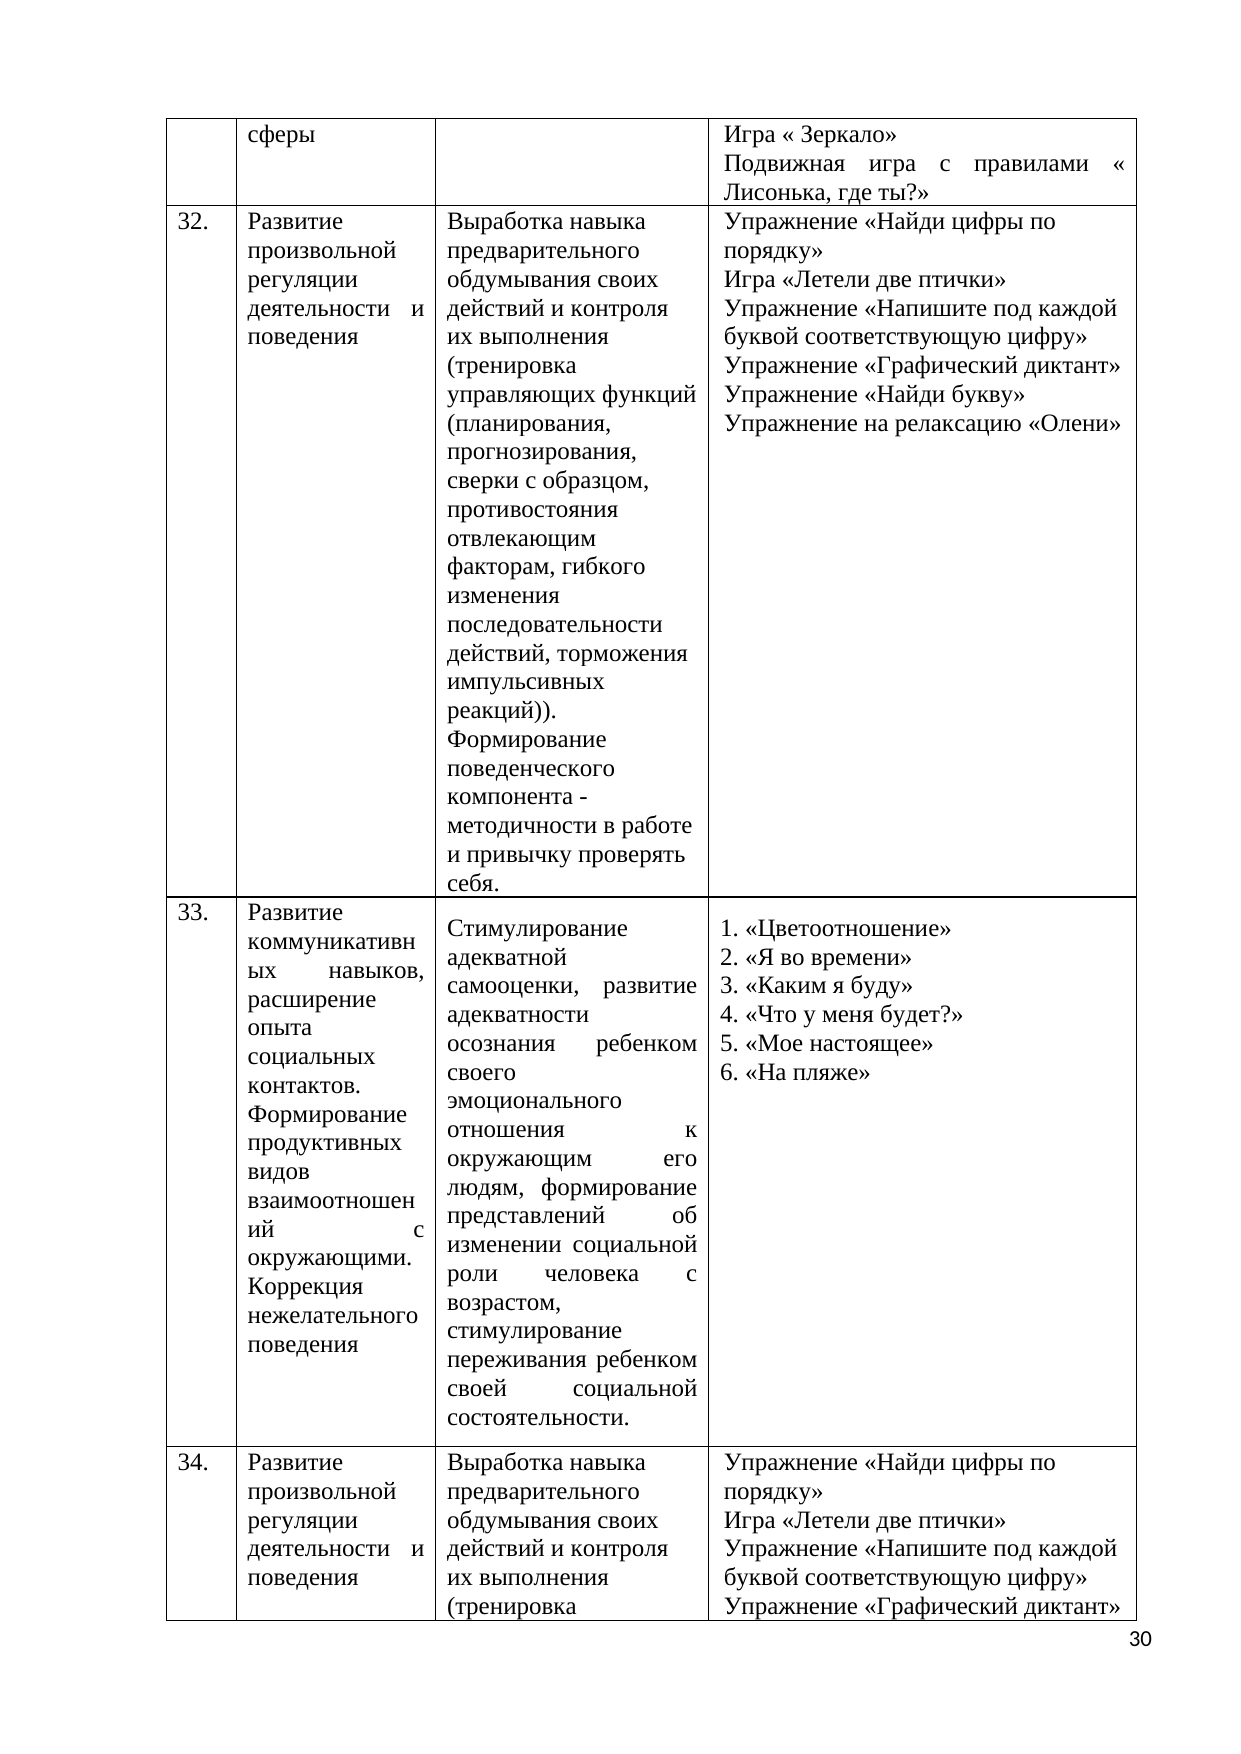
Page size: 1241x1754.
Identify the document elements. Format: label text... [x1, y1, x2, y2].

table_cell Развитие произвольной регуляции деятельности и поведения [237, 206, 435, 896]
table_cell [167, 1447, 236, 1620]
table_cell Стимулирование адекватной самооценки, развитие адекватности осознания ребенком своего эмоционального отношения к окружающим его людям, формирование представлений об изменении социальной роли человека с возрастом, стимулирование переживания ребенком своей социальной состоятельности. [436, 898, 708, 1446]
table_cell [167, 206, 236, 896]
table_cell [237, 119, 435, 205]
table_cell Развитие коммуникативных навыков, расширение опыта социальных контактов. Формирование продуктивных видов взаимоотношений с окружающими. Коррекция нежелательного поведения [237, 898, 435, 1446]
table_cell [709, 119, 1136, 205]
table_cell [167, 119, 236, 205]
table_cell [709, 1447, 1136, 1620]
table_cell [167, 898, 236, 1446]
table_cell 1. «Цветоотношение» 2. «Я во времени» 3. «Каким я буду» 4. «Что у меня будет?» 5. «Мое настоящее» 6. «На пляже» [709, 898, 1136, 1446]
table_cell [237, 1447, 435, 1620]
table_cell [436, 119, 708, 205]
